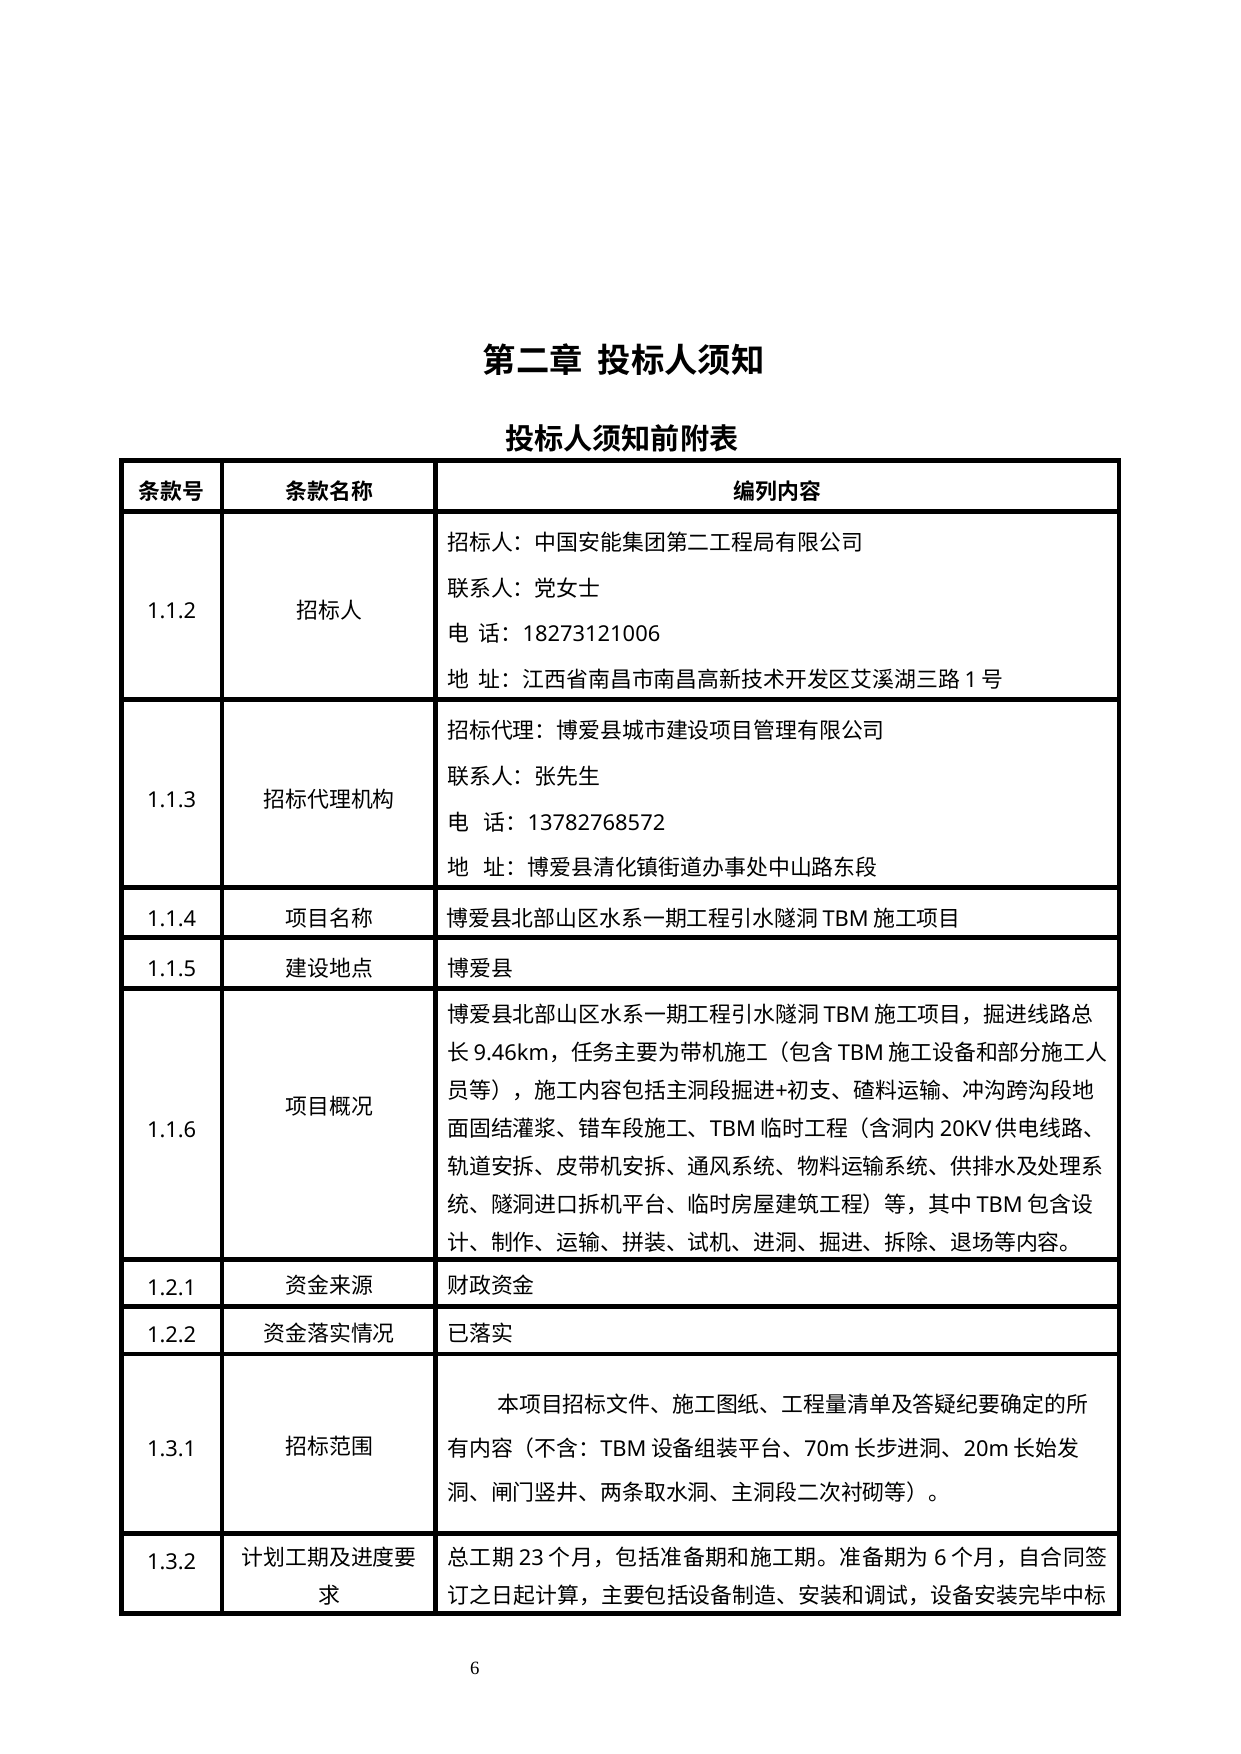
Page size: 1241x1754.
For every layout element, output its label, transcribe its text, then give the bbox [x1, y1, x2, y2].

table_cell 招标代理：博爱县城市建设项目管理有限公司 联系人：张先生 电 话：13782768572 地 址：博爱县清化镇街道办事处中山路东段 [438, 702, 1117, 885]
table_cell 招标范围 [224, 1356, 433, 1531]
table_cell 资金来源 [224, 1262, 433, 1304]
table_cell 1.1.6 [124, 991, 220, 1257]
table_cell 计划工期及进度要求 [224, 1536, 433, 1611]
table_cell 本项目招标文件、施工图纸、工程量清单及答疑纪要确定的所有内容（不含：TBM设备组装平台、70m长步进洞、20m长始发洞、闸门竖井、两条取水洞、主洞段二次衬砌等）。 [438, 1356, 1117, 1531]
table_cell 1.1.4 [124, 890, 220, 935]
table_header 编列内容 [438, 463, 1117, 509]
table_cell 1.3.2 [124, 1536, 220, 1611]
table_cell 1.1.5 [124, 940, 220, 986]
table_cell 财政资金 [438, 1262, 1117, 1304]
table_cell 1.1.2 [124, 514, 220, 697]
table_cell 招标代理机构 [224, 702, 433, 885]
title 第二章 投标人须知 [130, 334, 1117, 382]
table_cell 博爱县 [438, 940, 1117, 986]
table_cell 项目概况 [224, 991, 433, 1257]
table_cell 已落实 [438, 1309, 1117, 1351]
table_cell 1.1.3 [124, 702, 220, 885]
table_cell 资金落实情况 [224, 1309, 433, 1351]
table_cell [438, 1536, 1117, 1611]
table_cell 1.2.1 [124, 1262, 220, 1304]
table_cell 博爱县北部山区水系一期工程引水隧洞TBM施工项目，掘进线路总长9.46km，任务主要为带机施工（包含TBM施工设备和部分施工人员等），施工内容包括主洞段掘进+初支、碴料运输、冲沟跨沟段地面固结灌浆、错车段施工、TBM临时工程（含洞内20KV供电线路、轨道安拆、皮带机安拆、通风系统、物料运输系统、供排水及处理系统、隧洞进口拆机平台、临时房屋建筑工程）等，其中TBM包含设计、制作、运输、拼装、试机、进洞、掘进、拆除、退场等内容。 [438, 991, 1117, 1257]
table_cell 项目名称 [224, 890, 433, 935]
title 投标人须知前附表 [130, 412, 1113, 458]
table_cell 招标人 [224, 514, 433, 697]
table_cell 博爱县北部山区水系一期工程引水隧洞TBM施工项目 [438, 890, 1117, 935]
table_header 条款名称 [224, 463, 433, 509]
table_header 条款号 [124, 463, 220, 509]
table_cell 招标人：中国安能集团第二工程局有限公司 联系人：党女士 电 话：18273121006 地 址：江西省南昌市南昌高新技术开发区艾溪湖三路1号 [438, 514, 1117, 697]
table_cell 1.2.2 [124, 1309, 220, 1351]
table_cell 1.3.1 [124, 1356, 220, 1531]
table_cell 建设地点 [224, 940, 433, 986]
